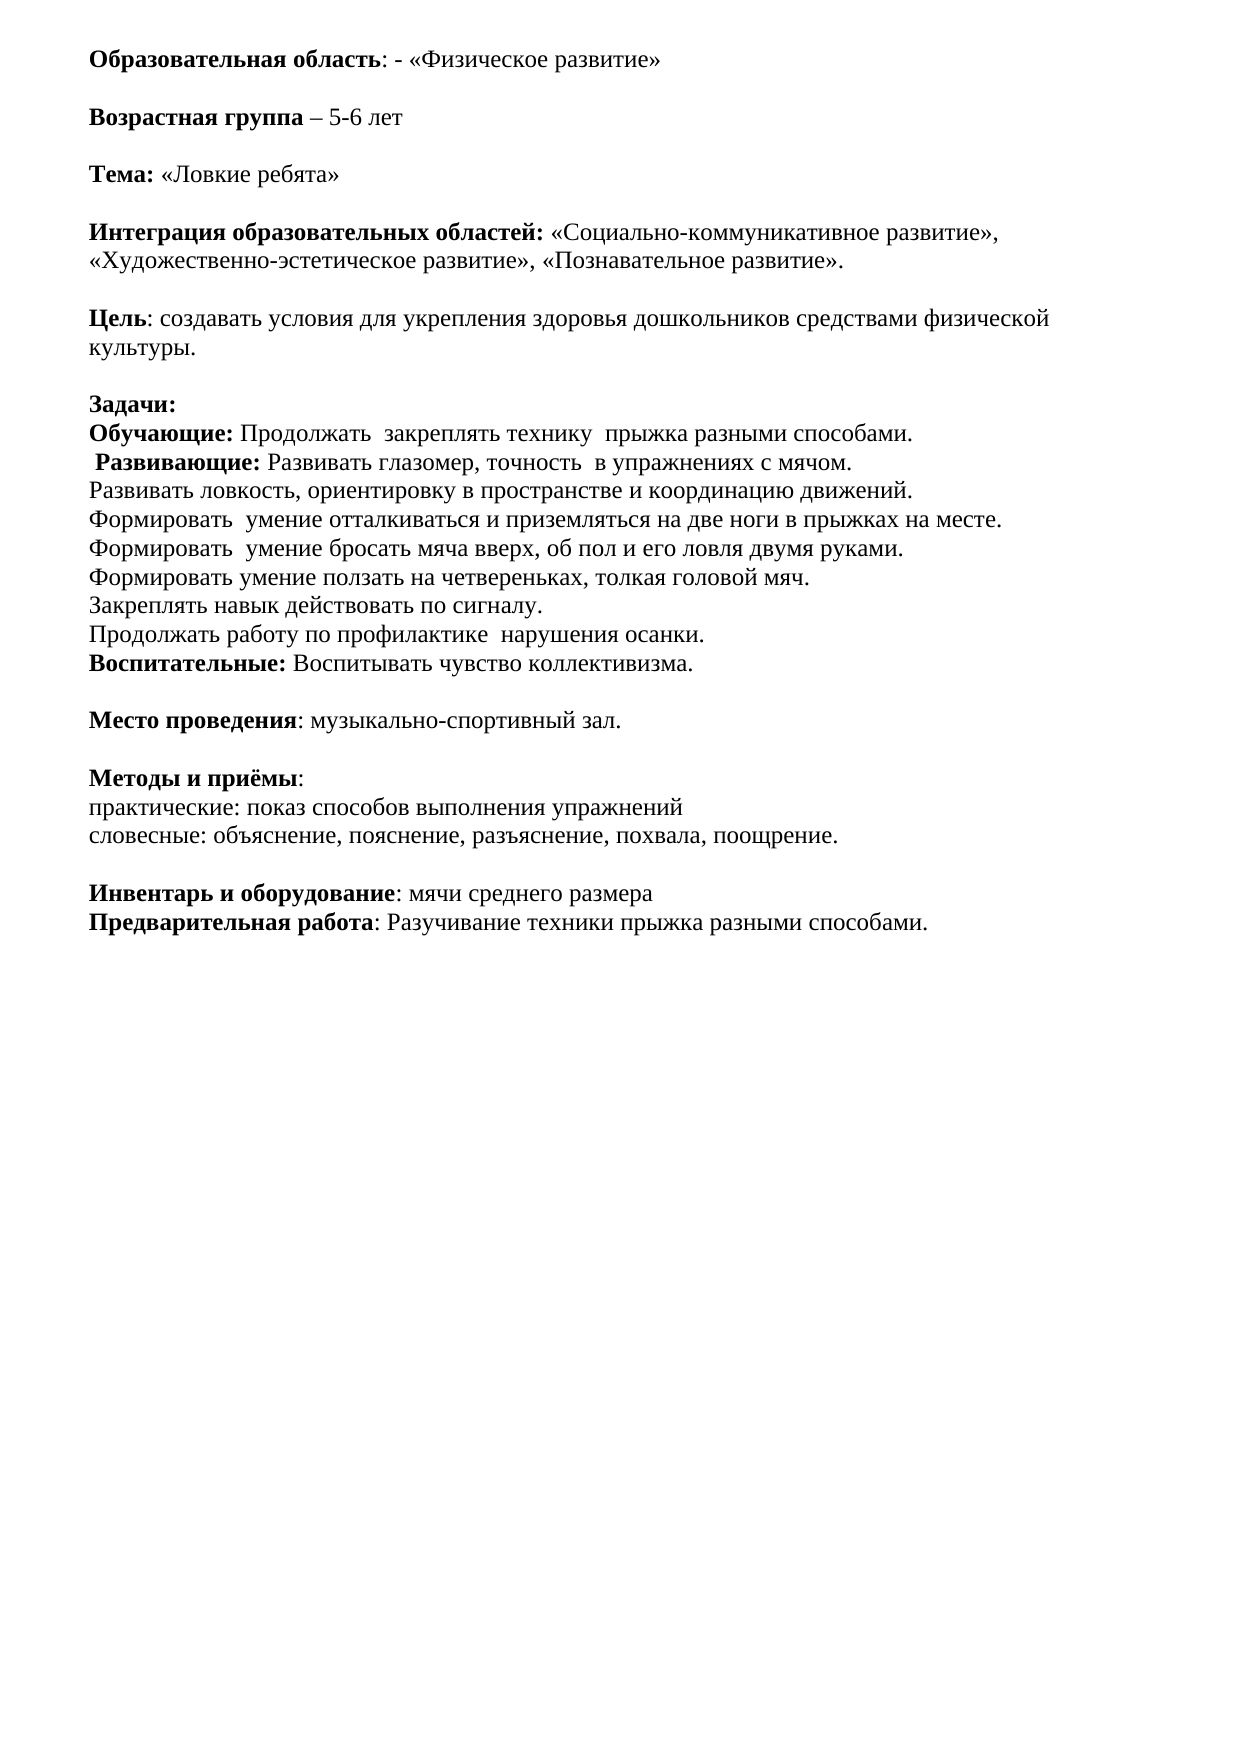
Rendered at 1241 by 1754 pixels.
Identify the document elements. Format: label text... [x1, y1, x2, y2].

text Развивающие: Развивать глазомер, точность в упражнениях с мячом. [89, 447, 1152, 476]
text практические: показ способов выполнения упражнений [89, 792, 1152, 821]
text Развивать ловкость, ориентировку в пространстве и координацию движений. [89, 476, 1152, 504]
text Место проведения: музыкально-спортивный зал. [89, 706, 1152, 734]
text Закреплять навык действовать по сигналу. [89, 591, 1152, 619]
text Формировать умение отталкиваться и приземляться на две ноги в прыжках на месте. [89, 504, 1152, 533]
text Формировать умение бросать мяча вверх, об пол и его ловля двумя руками. [89, 533, 1152, 562]
text Задачи: [89, 389, 1152, 418]
text Формировать умение ползать на четвереньках, толкая головой мяч. [89, 562, 1152, 591]
text Предварительная работа: Разучивание техники прыжка разными способами. [89, 907, 1152, 936]
text словесные: объяснение, пояснение, разъяснение, похвала, поощрение. [89, 821, 1152, 849]
text Образовательная область: - «Физическое развитие» [89, 44, 1152, 73]
text Интеграция образовательных областей: «Социально-коммуникативное развитие», «Художественно-эстетическое развитие», «Познавательное развитие». [89, 217, 1152, 274]
text Обучающие: Продолжать закреплять технику прыжка разными способами. [89, 418, 1152, 447]
text Тема: «Ловкие ребята» [89, 159, 1152, 188]
text Цель: создавать условия для укрепления здоровья дошкольников средствами физической культуры. [89, 303, 1152, 361]
text Инвентарь и оборудование: мячи среднего размера [89, 878, 1152, 907]
text Возрастная группа – 5-6 лет [89, 102, 1152, 131]
text Методы и приёмы: [89, 763, 1152, 792]
text Продолжать работу по профилактике нарушения осанки. [89, 619, 1152, 648]
text Воспитательные: Воспитывать чувство коллективизма. [89, 648, 1152, 677]
